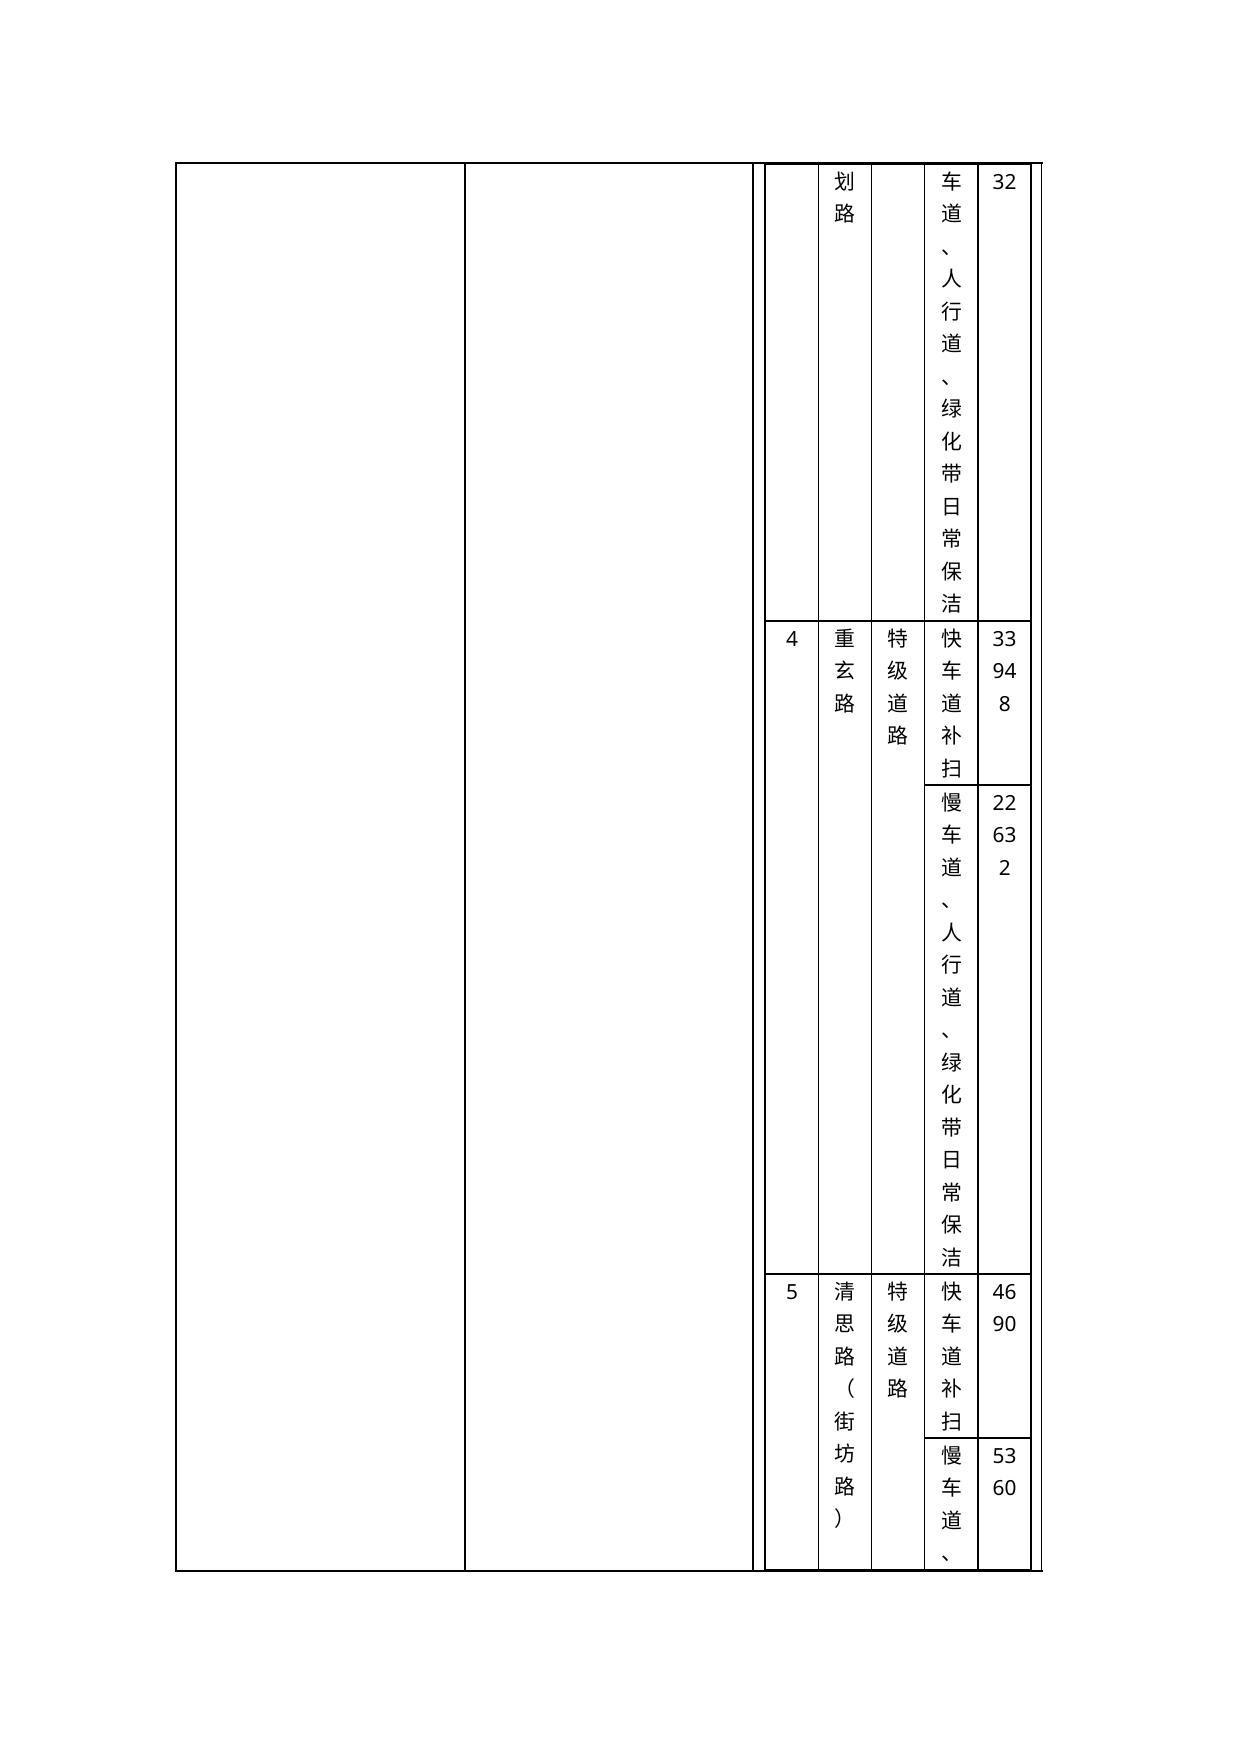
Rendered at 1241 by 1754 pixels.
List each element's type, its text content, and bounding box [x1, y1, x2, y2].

table_cell [925, 165, 977, 620]
table_cell [466, 164, 752, 1570]
table_cell [766, 622, 818, 1273]
table_cell [979, 1439, 1030, 1569]
table_cell [819, 165, 871, 620]
table_cell [872, 1275, 924, 1569]
table_cell 1 [177, 164, 464, 1570]
table_cell [819, 1275, 871, 1569]
table_cell [1032, 164, 1041, 1570]
table_cell [979, 622, 1030, 784]
table_cell [925, 1439, 977, 1569]
table_cell [979, 786, 1030, 1273]
table_cell [766, 1275, 818, 1569]
table_cell [872, 165, 924, 620]
table_cell [925, 786, 977, 1273]
table_cell [754, 164, 764, 1570]
table_cell [925, 622, 977, 784]
table_cell [819, 622, 871, 1273]
table_cell [872, 622, 924, 1273]
table_cell [979, 1275, 1030, 1437]
table_cell [766, 165, 818, 620]
table_cell [925, 1275, 977, 1437]
table_cell [979, 165, 1030, 620]
